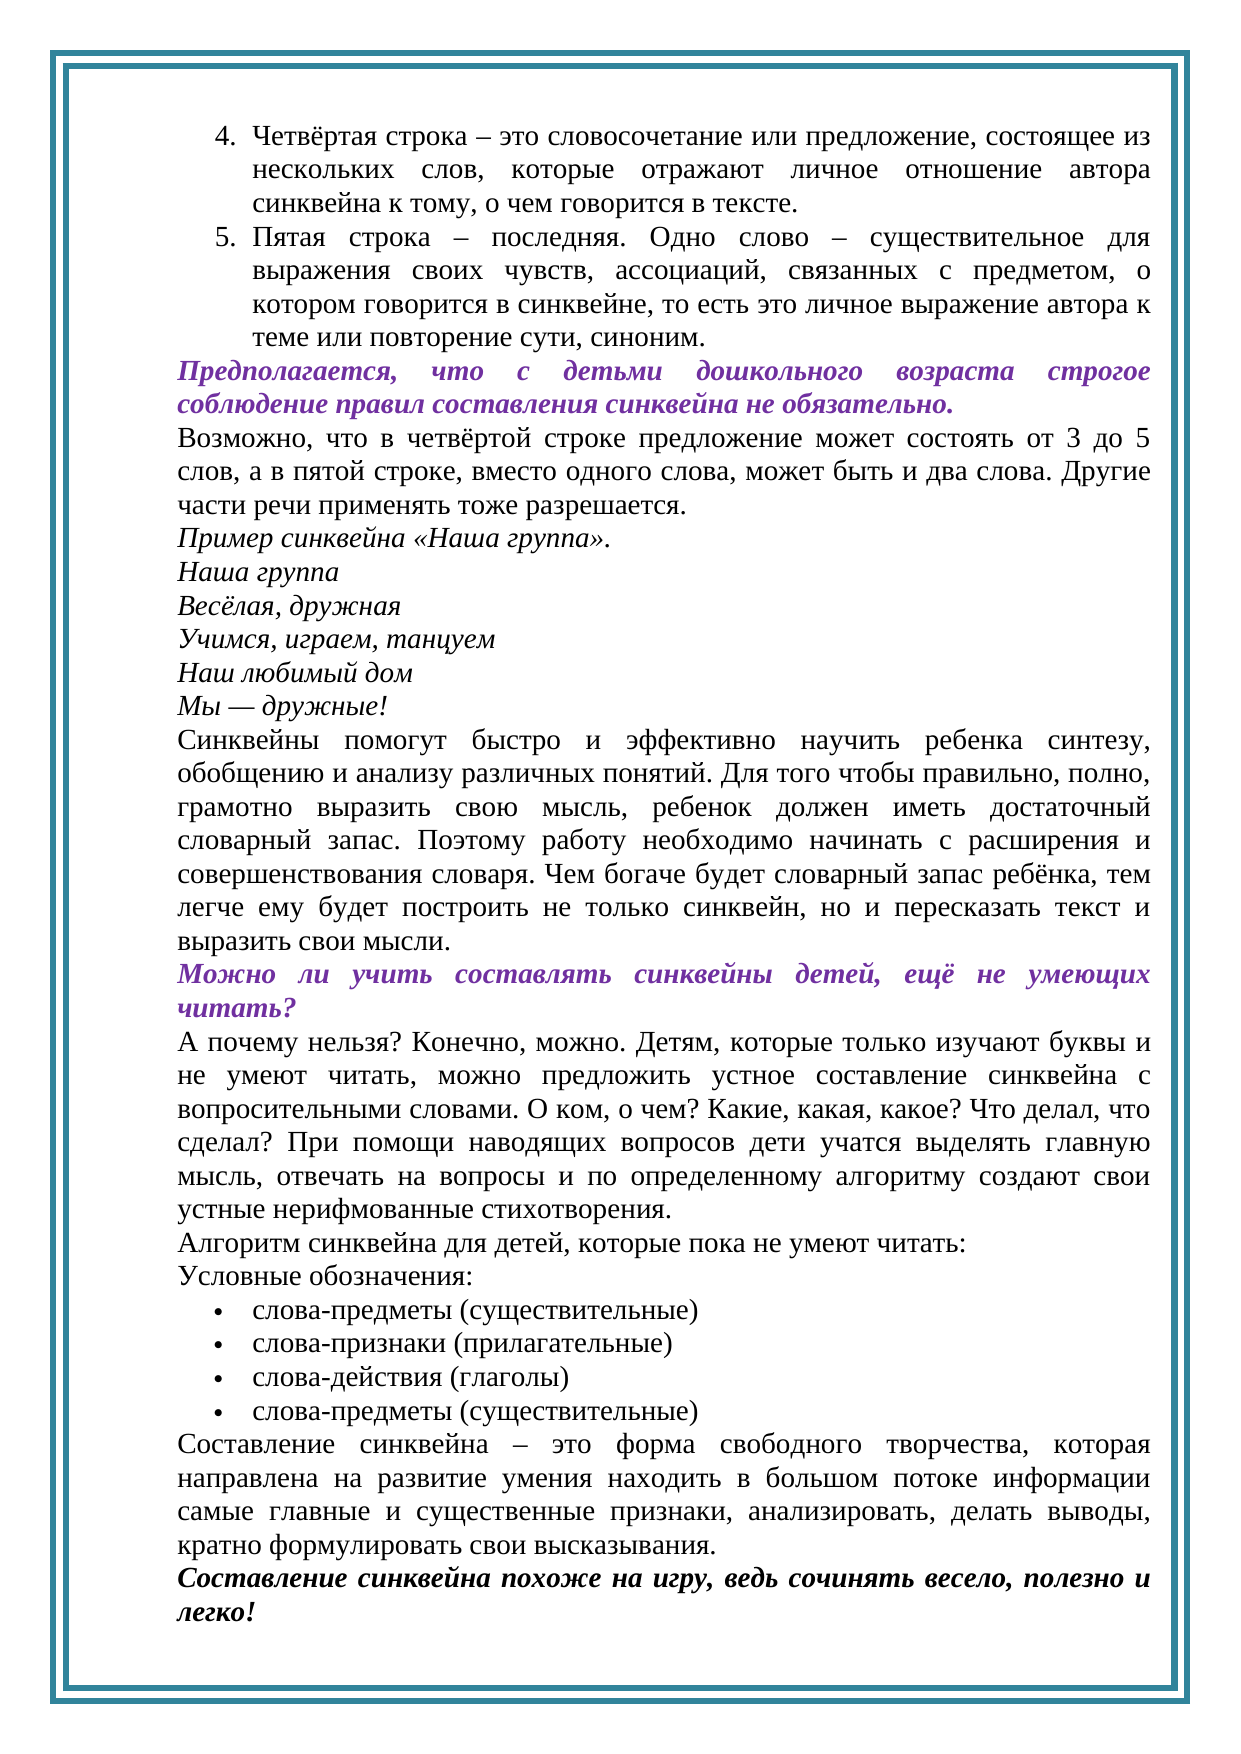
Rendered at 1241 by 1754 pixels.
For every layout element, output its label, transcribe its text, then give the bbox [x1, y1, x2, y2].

text Синквейны помогут быстро и эффективно научить ребенка синтезу, обобщению и анализу различных понятий. Для того чтобы правильно, полно, грамотно выразить свою мысль, ребенок должен иметь достаточный словарный запас. Поэтому работу необходимо начинать с расширения и совершенствования словаря. Чем богаче будет словарный запас ребёнка, тем легче ему будет построить не только синквейн, но и пересказать текст и выразить свои мысли. [177, 722, 1152, 957]
list слова-предметы (существительные) [214, 1292, 1152, 1326]
text Предполагается, что с детьми дошкольного возраста строгое соблюдение правил составления синквейна не обязательно. [177, 353, 1152, 420]
text Возможно, что в четвёртой строке предложение может состоять от 3 до 5 слов, а в пятой строке, вместо одного слова, может быть и два слова. Другие части речи применять тоже разрешается. [177, 420, 1152, 521]
list слова-предметы (существительные) [214, 1393, 1152, 1426]
text Составление синквейна похоже на игру, ведь сочинять весело, полезно и легко! [177, 1560, 1152, 1627]
text Наша группа Весёлая, дружная Учимся, играем, танцуем Наш любимый дом Мы — дружные! [177, 554, 1152, 722]
list слова-признаки (прилагательные) [214, 1326, 1152, 1359]
text Алгоритм синквейна для детей, которые пока не умеют читать: Условные обозначения: [177, 1225, 1152, 1292]
text А почему нельзя? Конечно, можно. Детям, которые только изучают буквы и не умеют читать, можно предложить устное составление синквейна с вопросительными словами. О ком, о чем? Какие, какая, какое? Что делал, что сделал? При помощи наводящих вопросов дети учатся выделять главную мысль, отвечать на вопросы и по определенному алгоритму создают свои устные нерифмованные стихотворения. [177, 1024, 1152, 1225]
text Пример синквейна «Наша группа». [177, 521, 1152, 554]
list Четвёртая строка – это словосочетание или предложение, состоящее из нескольких слов, которые отражают личное отношение автора синквейна к тому, о чем говорится в тексте. [214, 118, 1152, 219]
list слова-действия (глаголы) [214, 1359, 1152, 1393]
text Составление синквейна – это форма свободного творчества, которая направлена на развитие умения находить в большом потоке информации самые главные и существенные признаки, анализировать, делать выводы, кратно формулировать свои высказывания. [177, 1426, 1152, 1560]
list Пятая строка – последняя. Одно слово – существительное для выражения своих чувств, ассоциаций, связанных с предметом, о котором говорится в синквейне, то есть это личное выражение автора к теме или повторение сути, синоним. [214, 219, 1152, 353]
text Можно ли учить составлять синквейны детей, ещё не умеющих читать? [177, 957, 1152, 1024]
